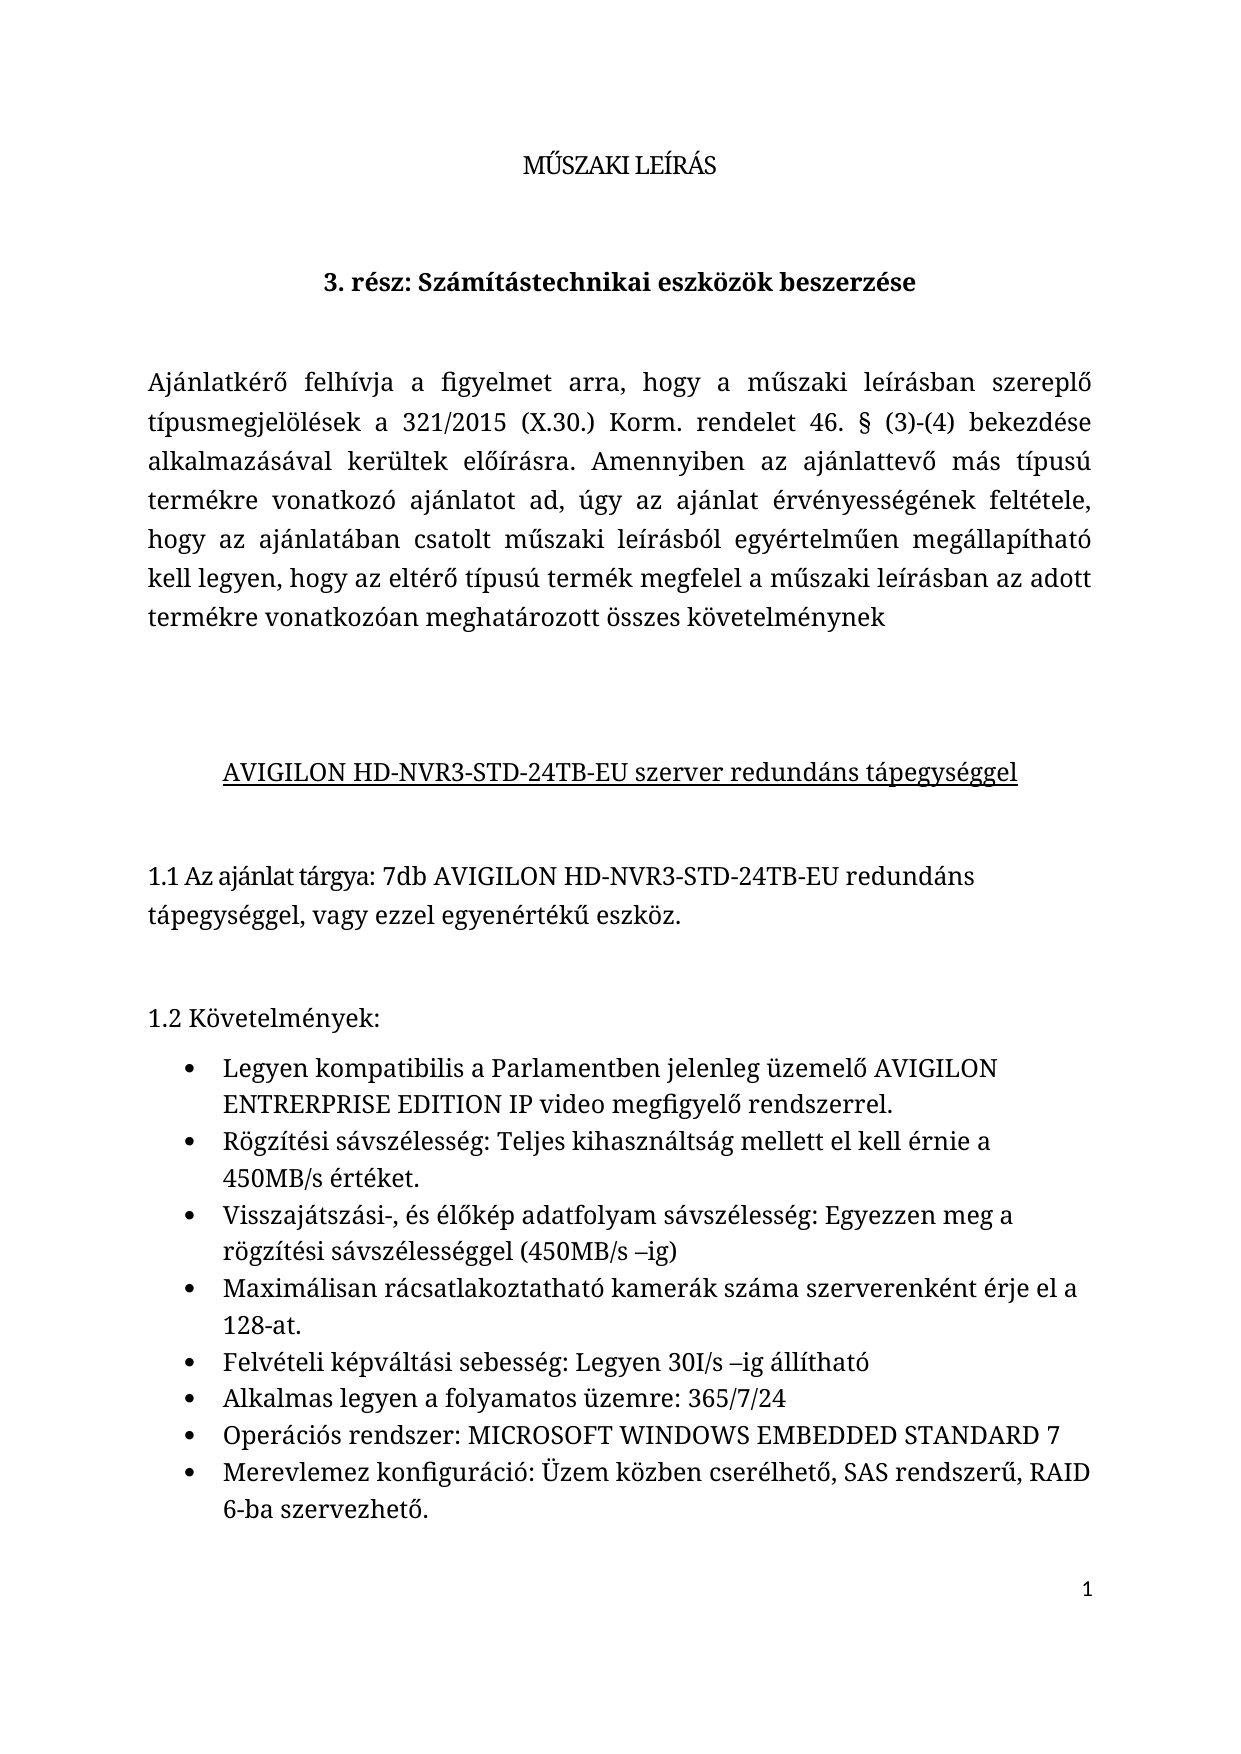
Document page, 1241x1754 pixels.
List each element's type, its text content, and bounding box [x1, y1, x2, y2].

list Visszajátszási-, és élőkép adatfolyam sávszélesség: Egyezzen meg a rögzítési sávszélességgel (450MB/s –ig) [185, 1197, 1093, 1268]
text AVIGILON HD-NVR3-STD-24TB-EU szerver redundáns tápegységgel [148, 755, 1093, 789]
subtitle 3. rész: Számítástechnikai eszközök beszerzése [148, 264, 1093, 298]
list Merevlemez konfiguráció: Üzem közben cserélhető, SAS rendszerű, RAID 6-ba szervezhető. [185, 1455, 1093, 1526]
list Felvételi képváltási sebesség: Legyen 30I/s –ig állítható [185, 1344, 1093, 1378]
text Ajánlatkérő felhívja a figyelmet arra, hogy a műszaki leírásban szereplő típusmegjelölések a 321/2015 (X.30.) Korm. rendelet 46. § (3)-(4) bekezdése alkalmazásával kerültek előírásra. Amennyiben az ajánlattevő más típusú termékre vonatkozó ajánlatot ad, úgy az ajánlat érvényességének feltétele, hogy az ajánlatában csatolt műszaki leírásból egyértelműen megállapítható kell legyen, hogy az eltérő típusú termék megfelel a műszaki leírásban az adott termékre vonatkozóan meghatározott összes követelménynek [148, 365, 1093, 634]
list Operációs rendszer: MICROSOFT WINDOWS EMBEDDED STANDARD 7 [185, 1418, 1093, 1452]
list Maximálisan rácsatlakoztatható kamerák száma szerverenként érje el a 128-at. [185, 1271, 1093, 1342]
subtitle 1.2 Követelmények: [148, 1001, 1093, 1035]
title MŰSZAKI LEÍRÁS [148, 148, 1093, 182]
list Alkalmas legyen a folyamatos üzemre: 365/7/24 [185, 1381, 1093, 1415]
list Legyen kompatibilis a Parlamentben jelenleg üzemelő AVIGILON ENTRERPRISE EDITION IP video megfigyelő rendszerrel. [185, 1050, 1093, 1121]
text 1.1 Az ajánlat tárgya: 7db AVIGILON HD-NVR3-STD-24TB-EU redundáns tápegységgel, vagy ezzel egyenértékű eszköz. [148, 858, 1093, 932]
list Rögzítési sávszélesség: Teljes kihasználtság mellett el kell érnie a 450MB/s értéket. [185, 1124, 1093, 1194]
